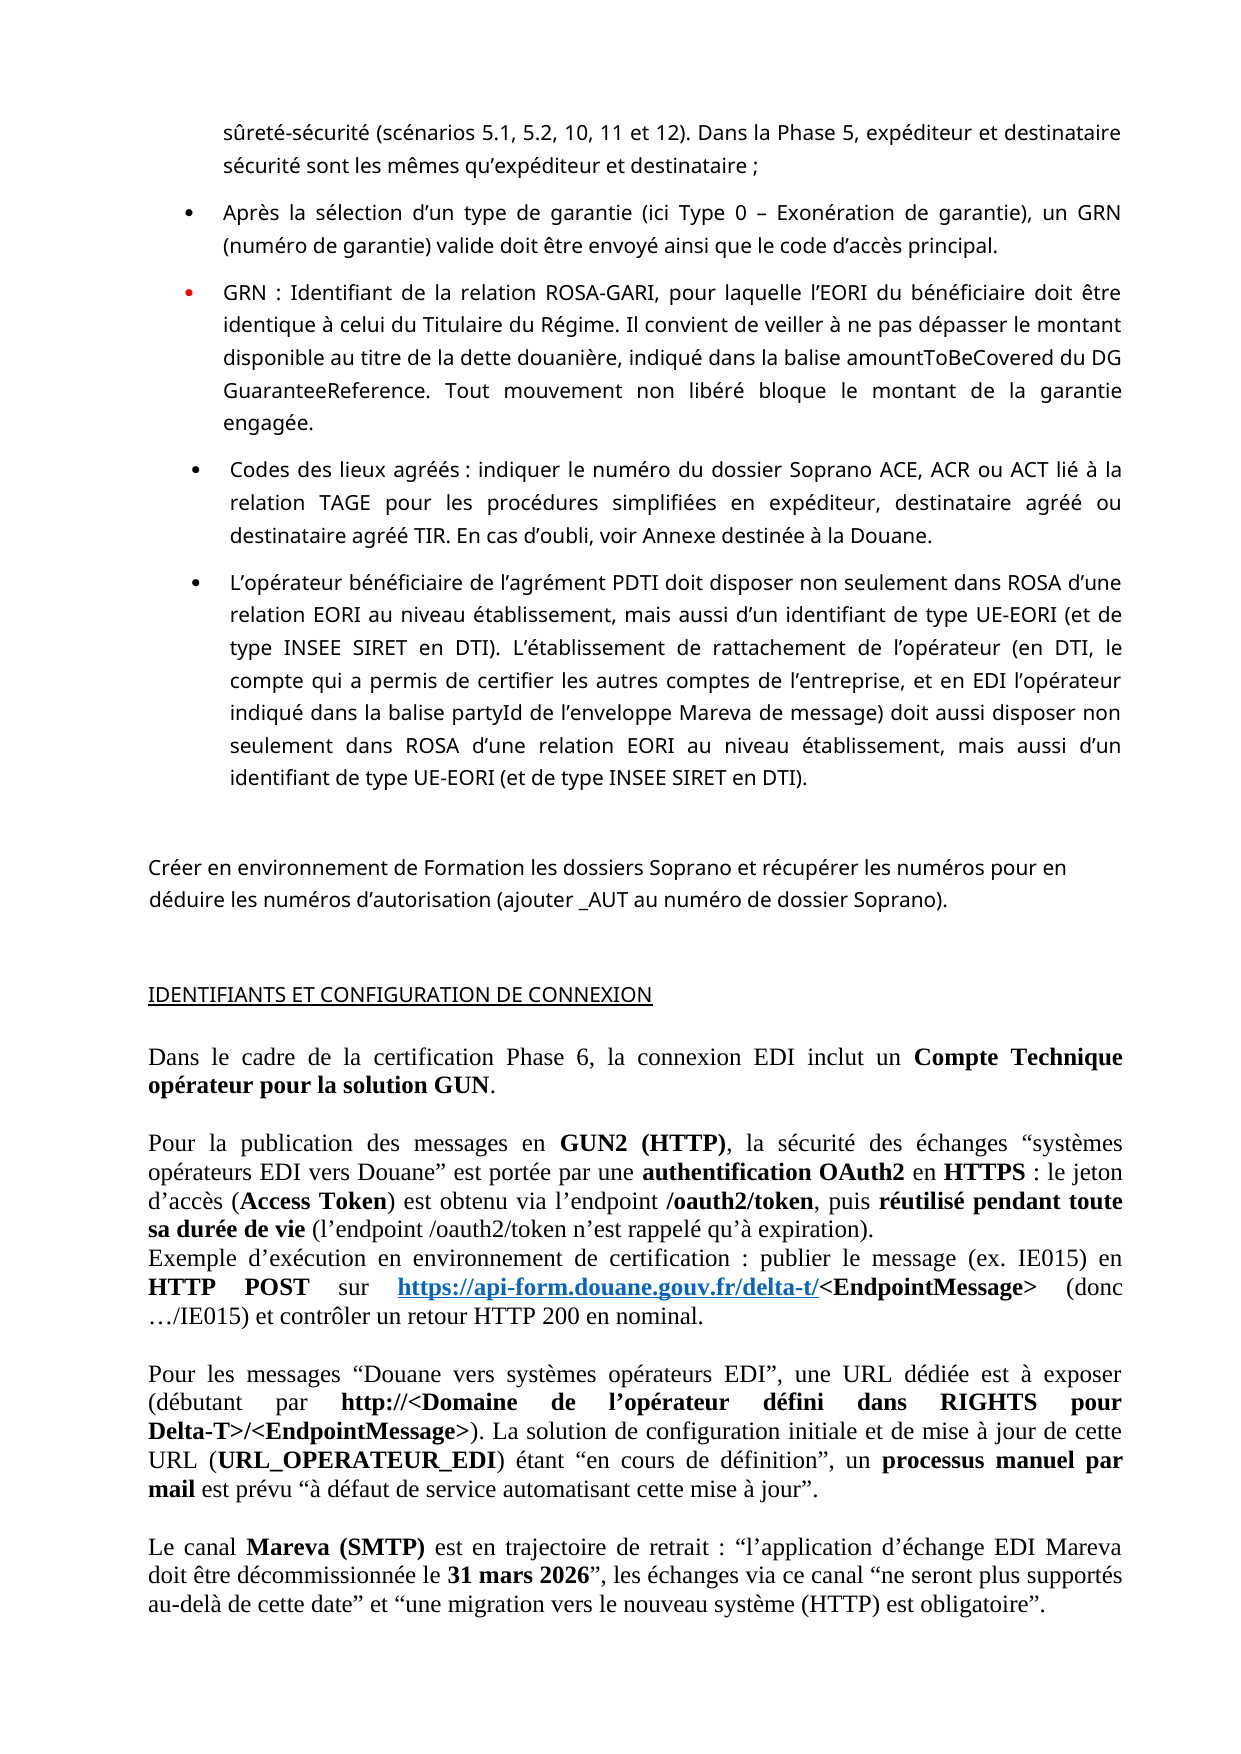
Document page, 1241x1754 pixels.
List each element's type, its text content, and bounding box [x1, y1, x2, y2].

text Créer en environnement de Formation les dossiers Soprano et récupérer les numéros pour en déduire les numéros d’autorisation (ajouter _AUT au numéro de dossier Soprano). [148, 853, 1123, 914]
list L’opérateur bénéficiaire de l’agrément PDTI doit disposer non seulement dans ROSA d’une relation EORI au niveau établissement, mais aussi d’un identifiant de type UE-EORI (et de type INSEE SIRET en DTI). L’établissement de rattachement de l’opérateur (en DTI, le compte qui a permis de certifier les autres comptes de l’entreprise, et en EDI l’opérateur indiqué dans la balise partyId de l’enveloppe Mareva de message) doit aussi disposer non seulement dans ROSA d’une relation EORI au niveau établissement, mais aussi d’un identifiant de type UE-EORI (et de type INSEE SIRET en DTI). [192, 568, 1123, 792]
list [185, 118, 1123, 179]
text Pour la publication des messages en GUN2 (HTTP), la sécurité des échanges “systèmes opérateurs EDI vers Douane” est portée par une authentification OAuth2 en HTTPS : le jeton d’accès (Access Token) est obtenu via l’endpoint /oauth2/token, puis réutilisé pendant toute sa durée de vie (l’endpoint /oauth2/token n’est rappelé qu’à expiration). Exemple d’exécution en environnement de certification : publier le message (ex. IE015) en HTTP POST sur https://api-form.douane.gouv.fr/delta-t/<EndpointMessage> (donc …/IE015) et contrôler un retour HTTP 200 en nominal. [148, 1128, 1123, 1329]
text Dans le cadre de la certification Phase 6, la connexion EDI inclut un Compte Technique opérateur pour la solution GUN. [148, 1042, 1123, 1099]
text IDENTIFIANTS ET CONFIGURATION DE CONNEXION [148, 980, 1123, 1008]
list Après la sélection d’un type de garantie (ici Type 0 – Exonération de garantie), un GRN (numéro de garantie) valide doit être envoyé ainsi que le code d’accès principal. [185, 198, 1123, 259]
text Pour les messages “Douane vers systèmes opérateurs EDI”, une URL dédiée est à exposer (débutant par http://<Domaine de l’opérateur défini dans RIGHTS pour Delta-T>/<EndpointMessage>). La solution de configuration initiale et de mise à jour de cette URL (URL_OPERATEUR_EDI) étant “en cours de définition”, un processus manuel par mail est prévu “à défaut de service automatisant cette mise à jour”. [148, 1359, 1123, 1502]
list Codes des lieux agréés : indiquer le numéro du dossier Soprano ACE, ACR ou ACT lié à la relation TAGE pour les procédures simplifiées en expéditeur, destinataire agréé ou destinataire agréé TIR. En cas d’oubli, voir Annexe destinée à la Douane. [192, 456, 1123, 549]
list GRN : Identifiant de la relation ROSA-GARI, pour laquelle l’EORI du bénéficiaire doit être identique à celui du Titulaire du Régime. Il convient de veiller à ne pas dépasser le montant disponible au titre de la dette douanière, indiqué dans la balise amountToBeCovered du DG GuaranteeReference. Tout mouvement non libéré bloque le montant de la garantie engagée. [185, 278, 1123, 437]
text Le canal Mareva (SMTP) est en trajectoire de retrait : “l’application d’échange EDI Mareva doit être décommissionnée le 31 mars 2026”, les échanges via ce canal “ne seront plus supportés au-delà de cette date” et “une migration vers le nouveau système (HTTP) est obligatoire”. [148, 1532, 1123, 1618]
